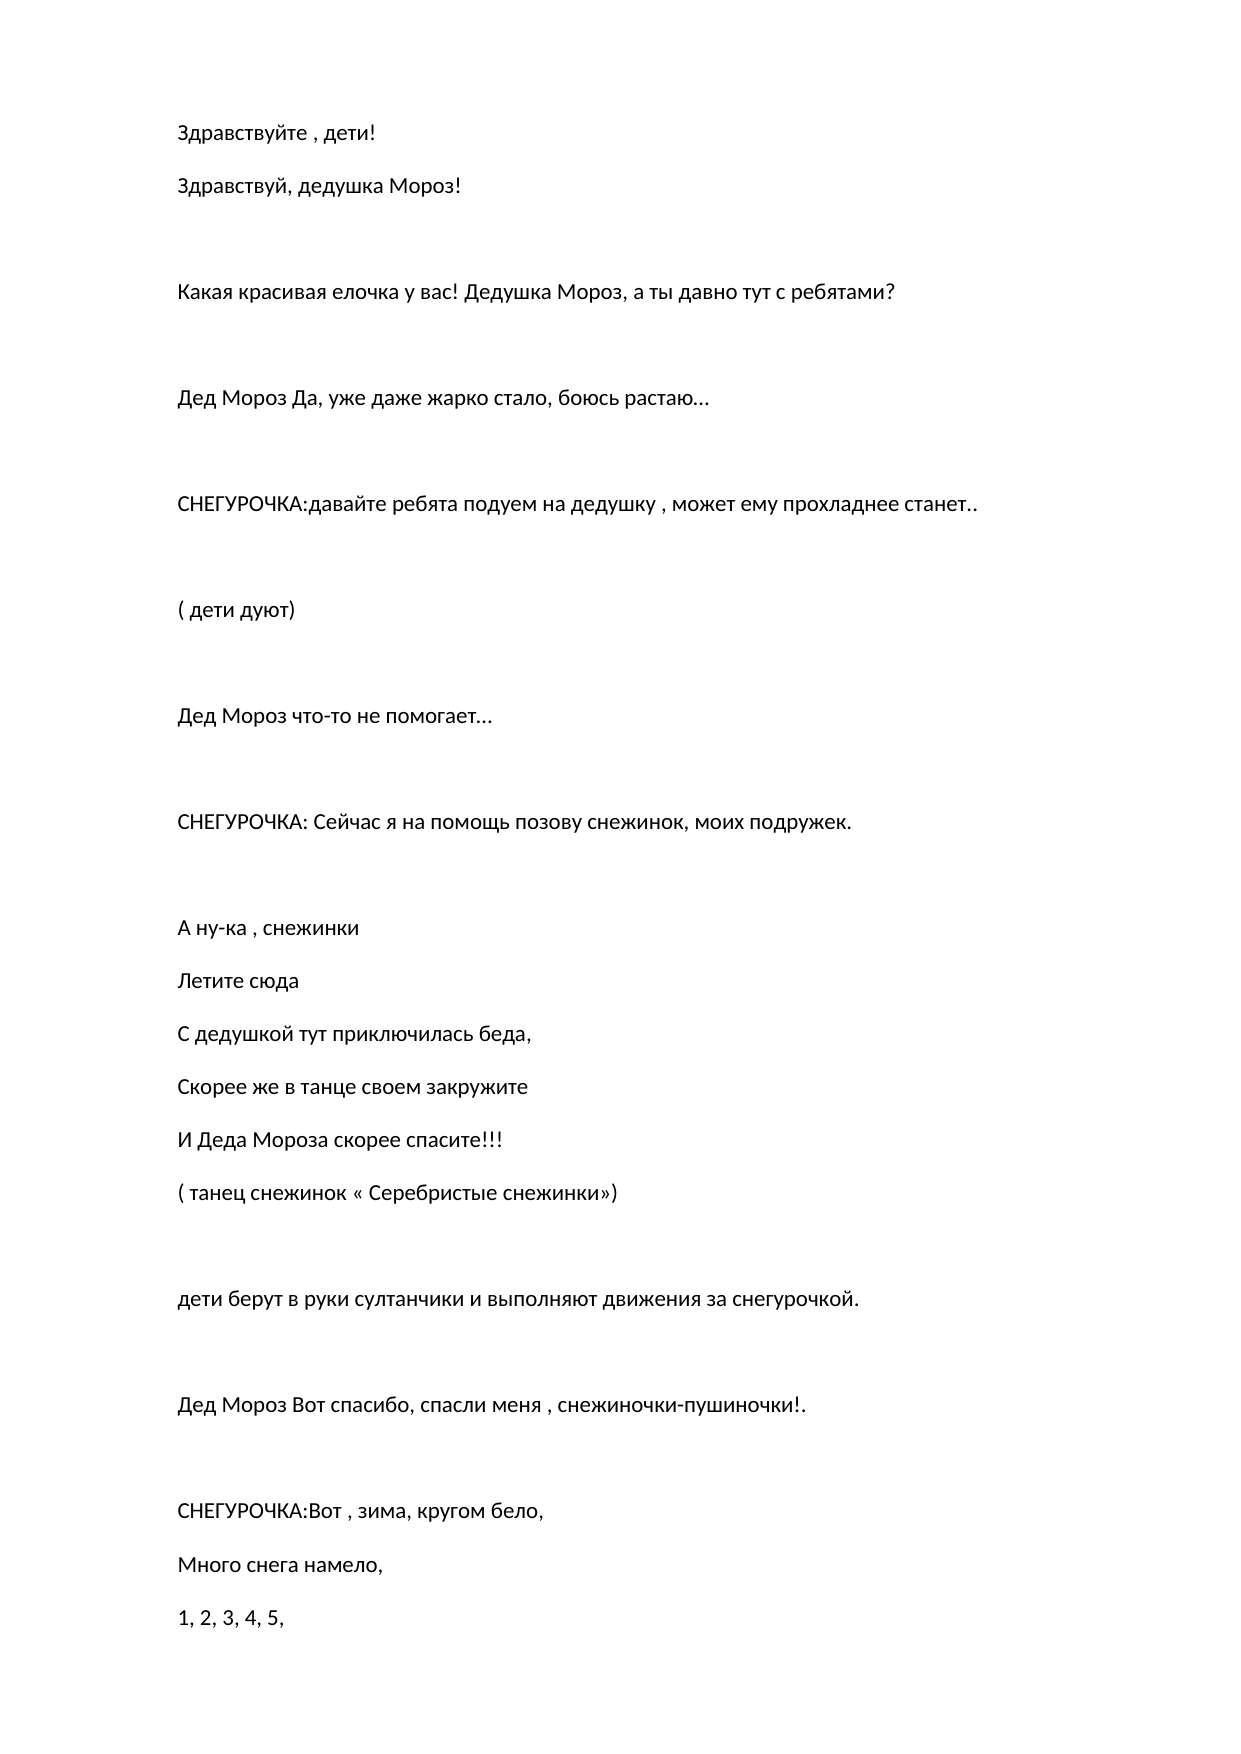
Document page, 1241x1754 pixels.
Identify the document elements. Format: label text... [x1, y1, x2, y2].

text СНЕГУРОЧКА:давайте ребята подуем на дедушку , может ему прохладнее станет.. [177, 489, 1152, 517]
text ( дети дуют) [177, 595, 1152, 623]
text Много снега намело, [177, 1550, 1152, 1578]
text А ну-ка , снежинки [177, 913, 1152, 941]
text СНЕГУРОЧКА:Вот , зима, кругом бело, [177, 1497, 1152, 1525]
text Здравствуй, дедушка Мороз! [177, 171, 1152, 199]
text СНЕГУРОЧКА: Сейчас я на помощь позову снежинок, моих подружек. [177, 807, 1152, 835]
text Здравствуйте , дети! [177, 118, 1152, 146]
text Какая красивая елочка у вас! Дедушка Мороз, а ты давно тут с ребятами? [177, 277, 1152, 305]
text ( танец снежинок « Серебристые снежинки») [177, 1178, 1152, 1207]
text И Деда Мороза скорее спасите!!! [177, 1126, 1152, 1153]
text дети берут в руки султанчики и выполняют движения за снегурочкой. [177, 1284, 1152, 1313]
text 1, 2, 3, 4, 5, [177, 1603, 1152, 1631]
text Скорее же в танце своем закружите [177, 1072, 1152, 1101]
text Дед Мороз что-то не помогает… [177, 701, 1152, 729]
text Дед Мороз Да, уже даже жарко стало, боюсь растаю… [177, 383, 1152, 411]
text Летите сюда [177, 966, 1152, 994]
text Дед Мороз Вот спасибо, спасли меня , снежиночки-пушиночки!. [177, 1391, 1152, 1419]
text С дедушкой тут приключилась беда, [177, 1019, 1152, 1047]
